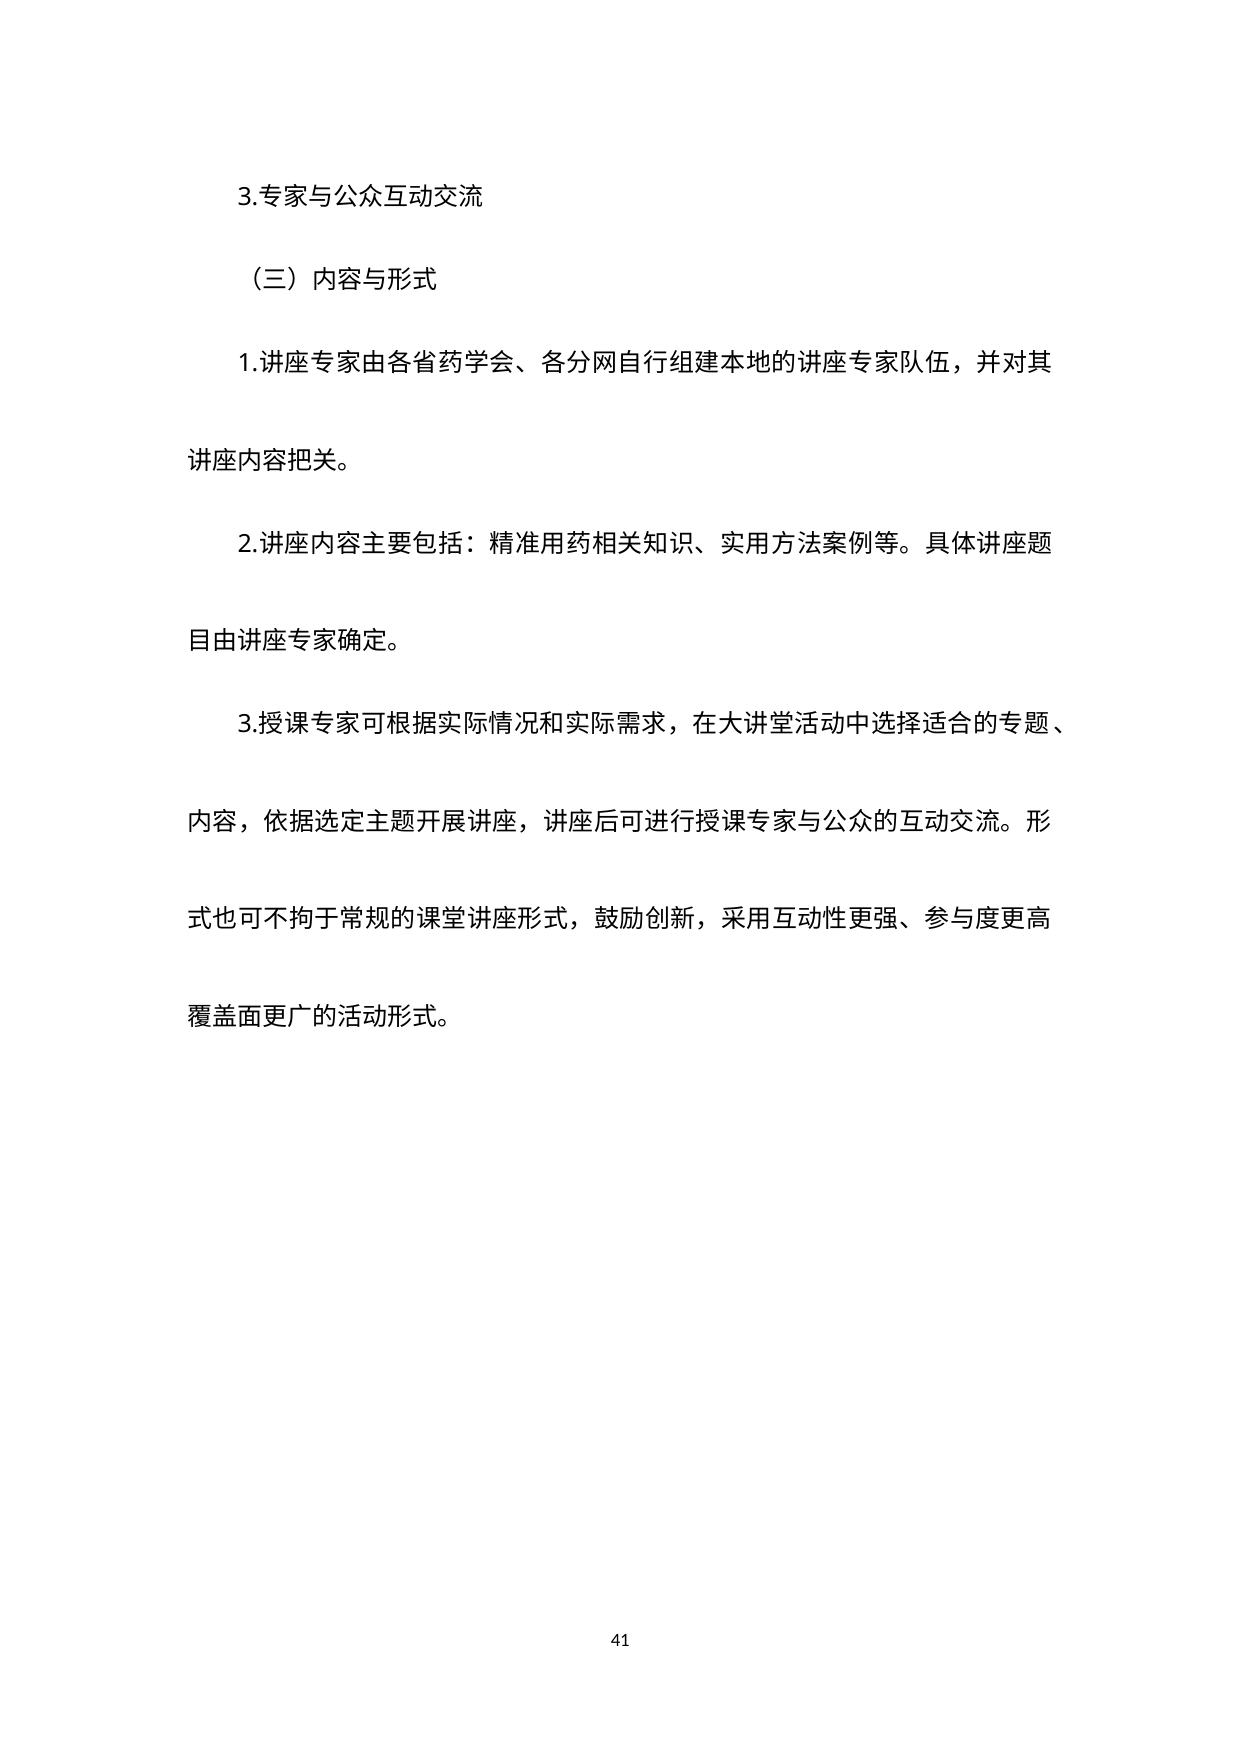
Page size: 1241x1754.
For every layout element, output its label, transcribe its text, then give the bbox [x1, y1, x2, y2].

text 3.授课专家可根据实际情况和实际需求，在大讲堂活动中选择适合的专题、内容，依据选定主题开展讲座，讲座后可进行授课专家与公众的互动交流。形式也可不拘于常规的课堂讲座形式，鼓励创新，采用互动性更强、参与度更高、覆盖面更广的活动形式。 [187, 689, 1053, 1047]
text （三）内容与形式 [187, 245, 1053, 310]
text 1.讲座专家由各省药学会、各分网自行组建本地的讲座专家队伍，并对其讲座内容把关。 [187, 328, 1053, 491]
text 3.专家与公众互动交流 [187, 162, 1053, 227]
text 2.讲座内容主要包括：精准用药相关知识、实用方法案例等。具体讲座题目由讲座专家确定。 [187, 509, 1053, 671]
